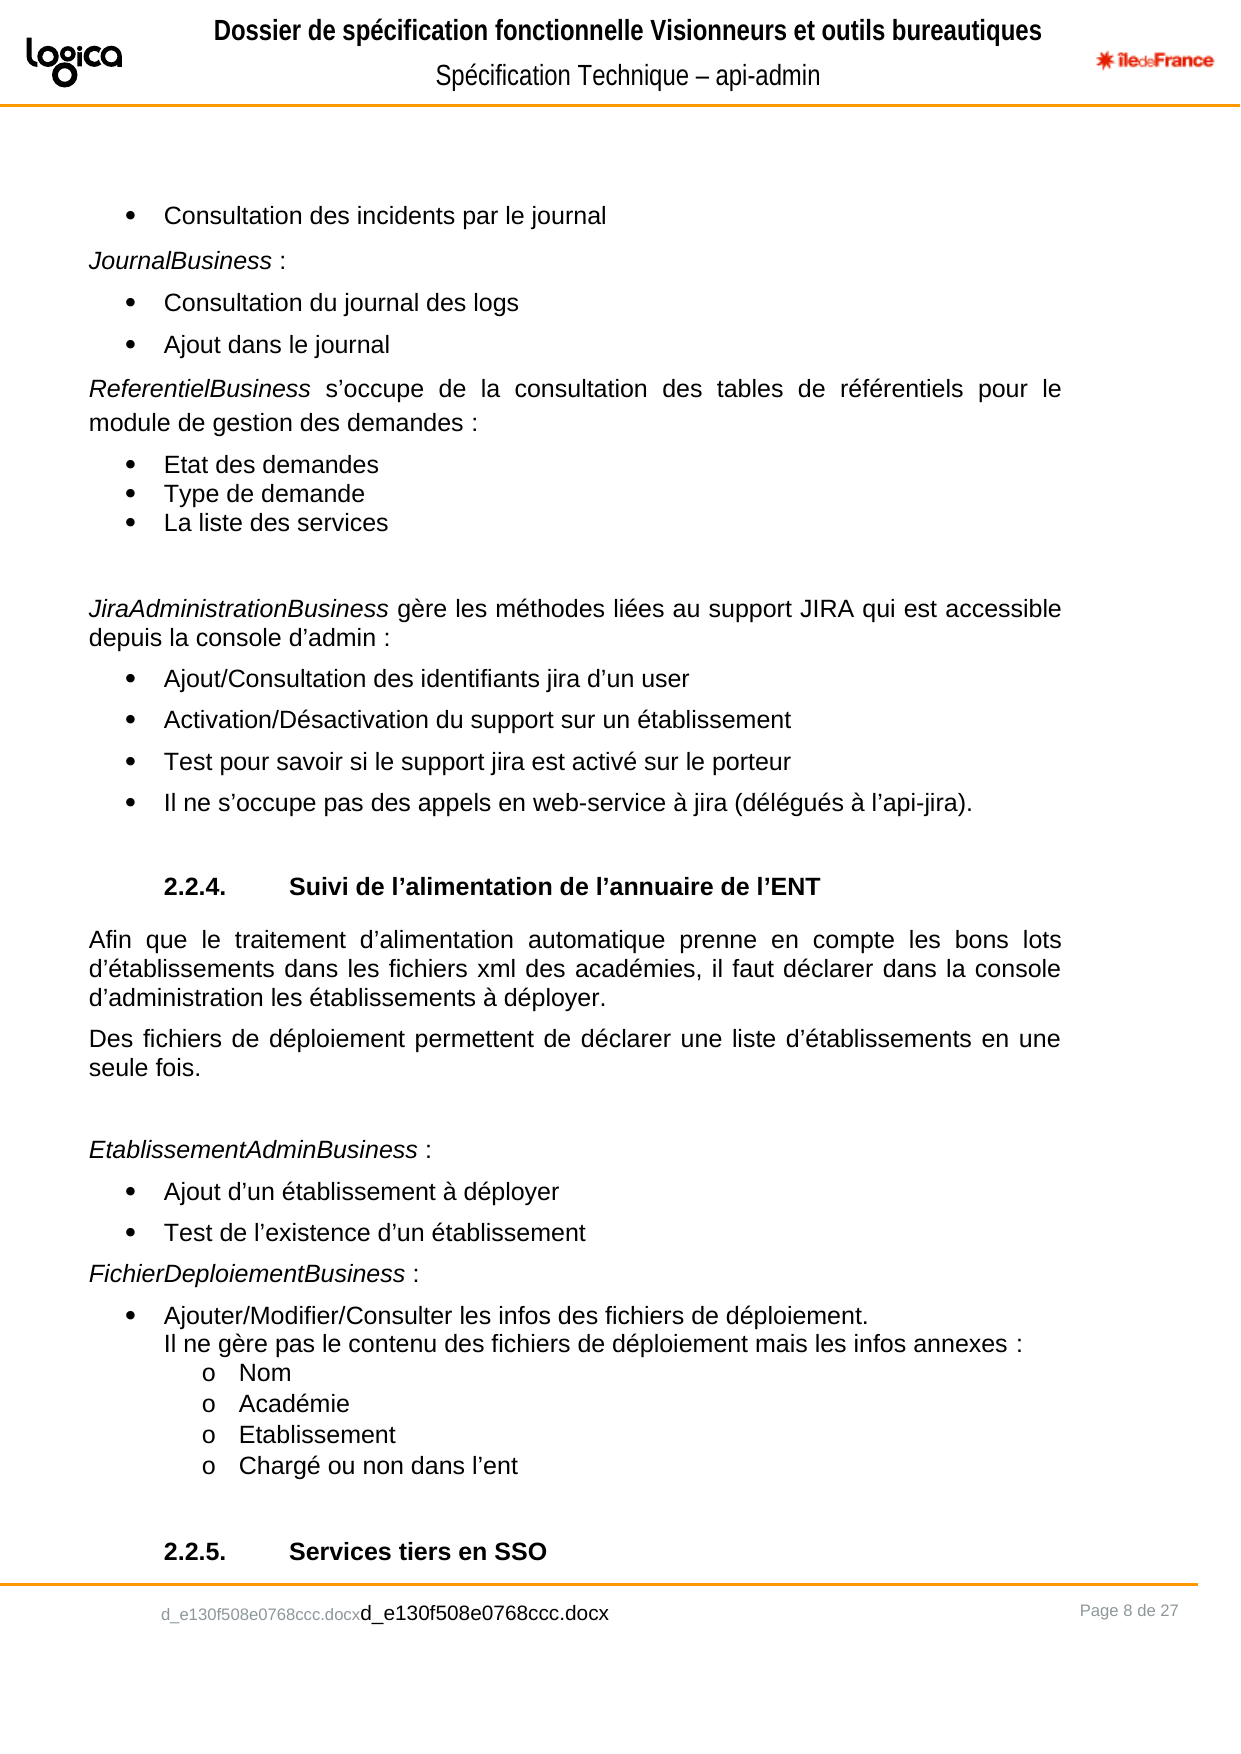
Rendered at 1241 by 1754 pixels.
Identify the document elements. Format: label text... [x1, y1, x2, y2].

list Nom [201, 1358, 1063, 1389]
list Académie [201, 1389, 1063, 1420]
text JournalBusiness : [89, 242, 1063, 276]
list JiraAdministrationBusiness gère les méthodes liées au support JIRA qui est accessible depuis la console d’admin : [89, 594, 1063, 652]
list Il ne gère pas le contenu des fichiers de déploiement mais les infos annexes : [164, 1329, 1063, 1358]
list Test pour savoir si le support jira est activé sur le porteur [126, 747, 1063, 776]
list Ajout d’un établissement à déployer [126, 1177, 1063, 1206]
list Chargé ou non dans l’ent [201, 1451, 1063, 1482]
list Etat des demandes [126, 450, 1063, 479]
list Etablissement [201, 1420, 1063, 1451]
text ReferentielBusiness s’occupe de la consultation des tables de référentiels pour le module de gestion des demandes : [89, 371, 1063, 438]
list Test de l’existence d’un établissement [126, 1218, 1063, 1247]
subtitle Services tiers en SSO [164, 1540, 1063, 1565]
text Afin que le traitement d’alimentation automatique prenne en compte les bons lots d’établissements dans les fichiers xml des académies, il faut déclarer dans la console d’administration les établissements à déployer. [89, 925, 1063, 1012]
subtitle Suivi de l’alimentation de l’annuaire de l’ENT [164, 875, 1063, 900]
list Activation/Désactivation du support sur un établissement [126, 706, 1063, 734]
text FichierDeploiementBusiness : [89, 1259, 1063, 1288]
picture [1087, 40, 1224, 80]
list Il ne s’occupe pas des appels en web-service à jira (délégués à l’api-jira). [126, 788, 1063, 817]
text Des fichiers de déploiement permettent de déclarer une liste d’établissements en une seule fois. [89, 1024, 1063, 1082]
list Ajout/Consultation des identifiants jira d’un user [126, 664, 1063, 693]
list La liste des services [126, 508, 1063, 537]
text EtablissementAdminBusiness : [89, 1135, 1063, 1164]
list Ajout dans le journal [126, 329, 1063, 358]
list Consultation des incidents par le journal [126, 201, 1063, 230]
list Type de demande [126, 479, 1063, 508]
list Ajouter/Modifier/Consulter les infos des fichiers de déploiement. [126, 1301, 1063, 1329]
list Consultation du journal des logs [126, 288, 1063, 317]
